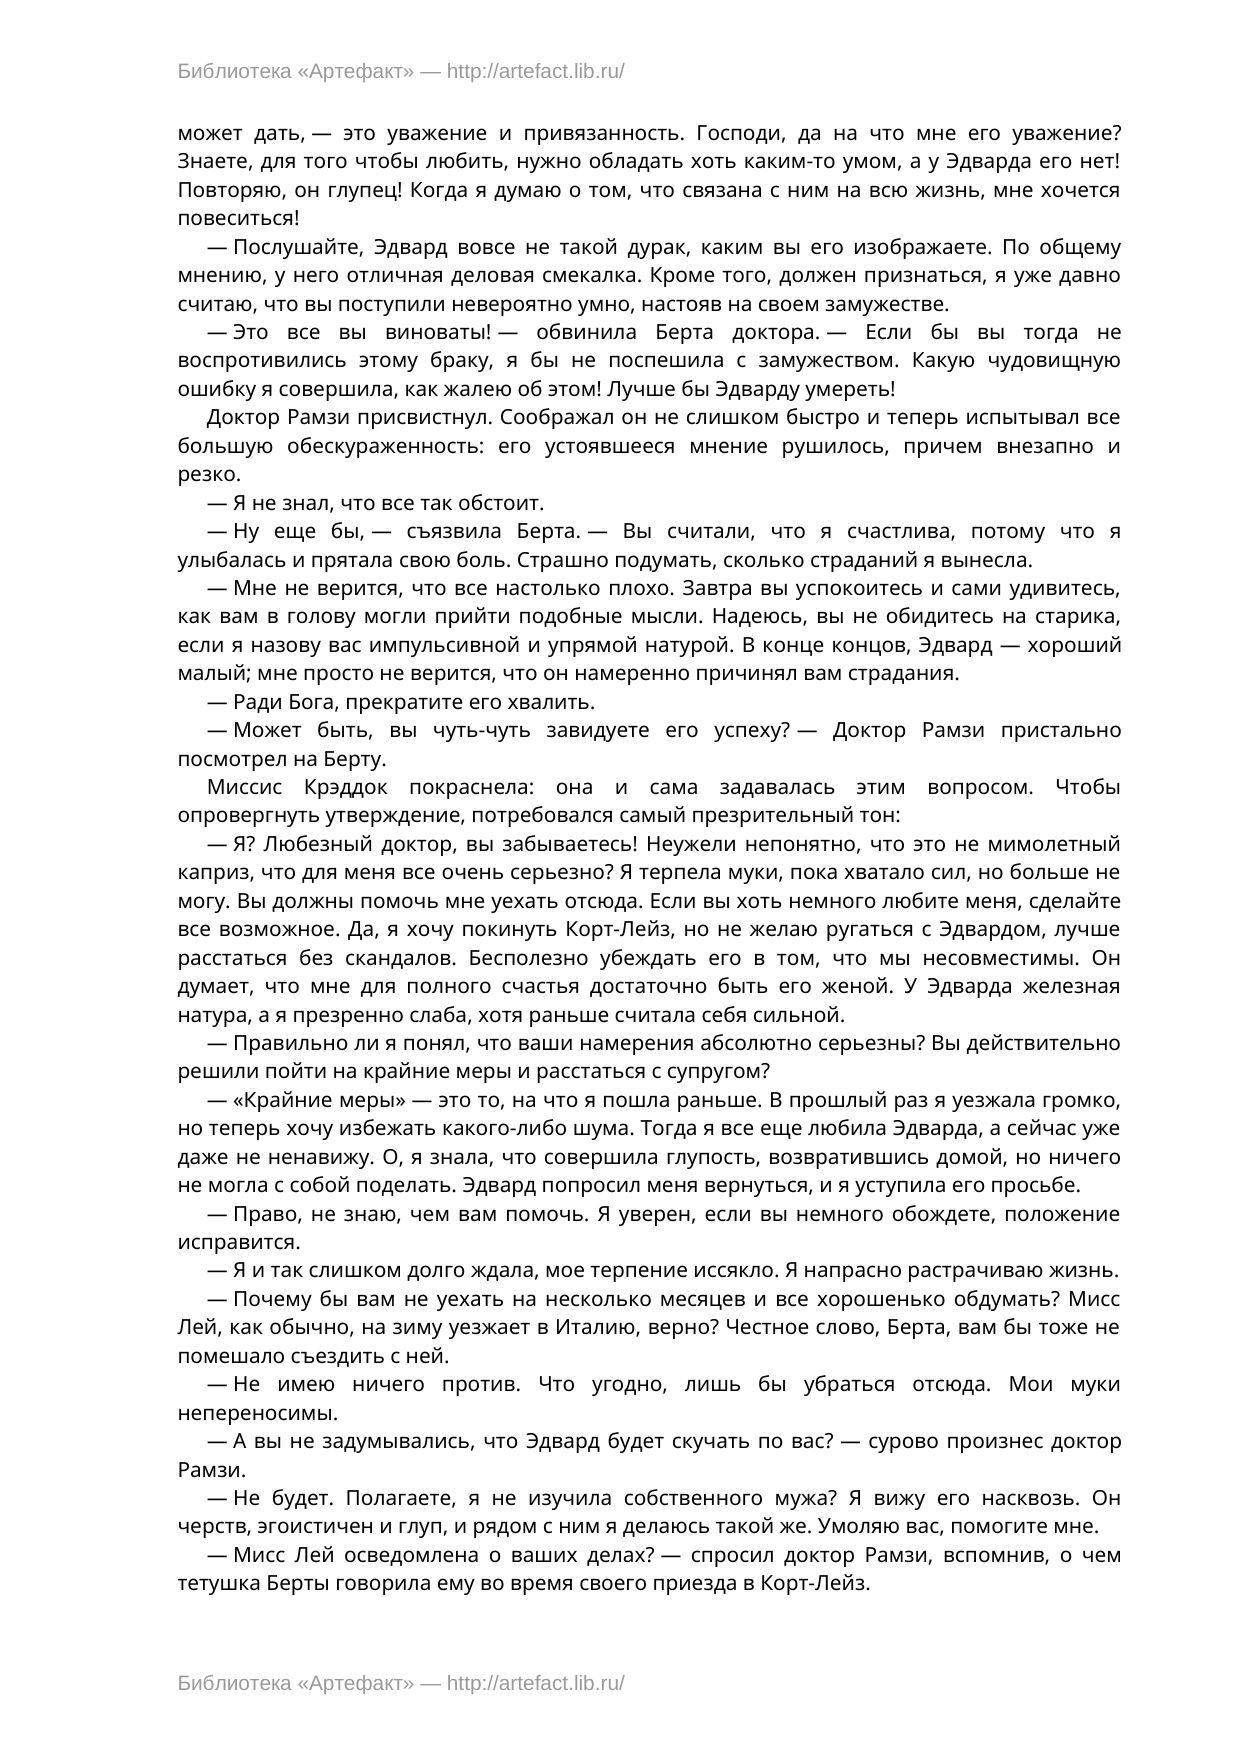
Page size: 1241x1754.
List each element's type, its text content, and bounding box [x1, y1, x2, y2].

text — Почему бы вам не уехать на несколько месяцев и все хорошенько обдумать? Мисс Лей, как обычно, на зиму уезжает в Италию, верно? Честное слово, Берта, вам бы тоже не помешало съездить с ней. [177, 1284, 1122, 1369]
text — Это все вы виноваты! — обвинила Берта доктора. — Если бы вы тогда не воспротивились этому браку, я бы не поспешила с замужеством. Какую чудовищную ошибку я совершила, как жалею об этом! Лучше бы Эдварду умереть! [177, 317, 1122, 402]
text — Я? Любезный доктор, вы забываетесь! Неужели непонятно, что это не мимолетный каприз, что для меня все очень серьезно? Я терпела муки, пока хватало сил, но больше не могу. Вы должны помочь мне уехать отсюда. Если вы хоть немного любите меня, сделайте все возможное. Да, я хочу покинуть Корт-Лейз, но не желаю ругаться с Эдвардом, лучше расстаться без скандалов. Бесполезно убеждать его в том, что мы несовместимы. Он думает, что мне для полного счастья достаточно быть его женой. У Эдварда железная натура, а я презренно слаба, хотя раньше считала себя сильной. [177, 829, 1122, 1028]
text — Правильно ли я понял, что ваши намерения абсолютно серьезны? Вы действительно решили пойти на крайние меры и расстаться с супругом? [177, 1028, 1122, 1085]
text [177, 118, 1122, 232]
text — Ради Бога, прекратите его хвалить. [177, 687, 1122, 715]
text — Я и так слишком долго ждала, мое терпение иссякло. Я напрасно растрачиваю жизнь. [177, 1256, 1122, 1284]
text Доктор Рамзи присвистнул. Соображал он не слишком быстро и теперь испытывал все большую обескураженность: его устоявшееся мнение рушилось, причем внезапно и резко. [177, 402, 1122, 488]
text — Может быть, вы чуть-чуть завидуете его успеху? — Доктор Рамзи пристально посмотрел на Берту. [177, 715, 1122, 772]
text — Ну еще бы, — съязвила Берта. — Вы считали, что я счастлива, потому что я улыбалась и прятала свою боль. Страшно подумать, сколько страданий я вынесла. [177, 516, 1122, 573]
text — Мне не верится, что все настолько плохо. Завтра вы успокоитесь и сами удивитесь, как вам в голову могли прийти подобные мысли. Надеюсь, вы не обидитесь на старика, если я назову вас импульсивной и упрямой натурой. В конце концов, Эдвард — хороший малый; мне просто не верится, что он намеренно причинял вам страдания. [177, 573, 1122, 687]
text — Мисс Лей осведомлена о ваших делах? — спросил доктор Рамзи, вспомнив, о чем тетушка Берты говорила ему во время своего приезда в Корт-Лейз. [177, 1540, 1122, 1597]
text — Не будет. Полагаете, я не изучила собственного мужа? Я вижу его насквозь. Он черств, эгоистичен и глуп, и рядом с ним я делаюсь такой же. Умоляю вас, помогите мне. [177, 1483, 1122, 1540]
text Миссис Крэддок покраснела: она и сама задавалась этим вопросом. Чтобы опровергнуть утверждение, потребовался самый презрительный тон: [177, 772, 1122, 829]
text — Я не знал, что все так обстоит. [177, 488, 1122, 516]
text — Послушайте, Эдвард вовсе не такой дурак, каким вы его изображаете. По общему мнению, у него отличная деловая смекалка. Кроме того, должен признаться, я уже давно считаю, что вы поступили невероятно умно, настояв на своем замужестве. [177, 232, 1122, 317]
text — А вы не задумывались, что Эдвард будет скучать по вас? — сурово произнес доктор Рамзи. [177, 1426, 1122, 1483]
text — Не имею ничего против. Что угодно, лишь бы убраться отсюда. Мои муки непереносимы. [177, 1369, 1122, 1426]
text — Право, не знаю, чем вам помочь. Я уверен, если вы немного обождете, положение исправится. [177, 1199, 1122, 1256]
text — «Крайние меры» — это то, на что я пошла раньше. В прошлый раз я уезжала громко, но теперь хочу избежать какого-либо шума. Тогда я все еще любила Эдварда, а сейчас уже даже не ненавижу. О, я знала, что совершила глупость, возвратившись домой, но ничего не могла с собой поделать. Эдвард попросил меня вернуться, и я уступила его просьбе. [177, 1085, 1122, 1199]
